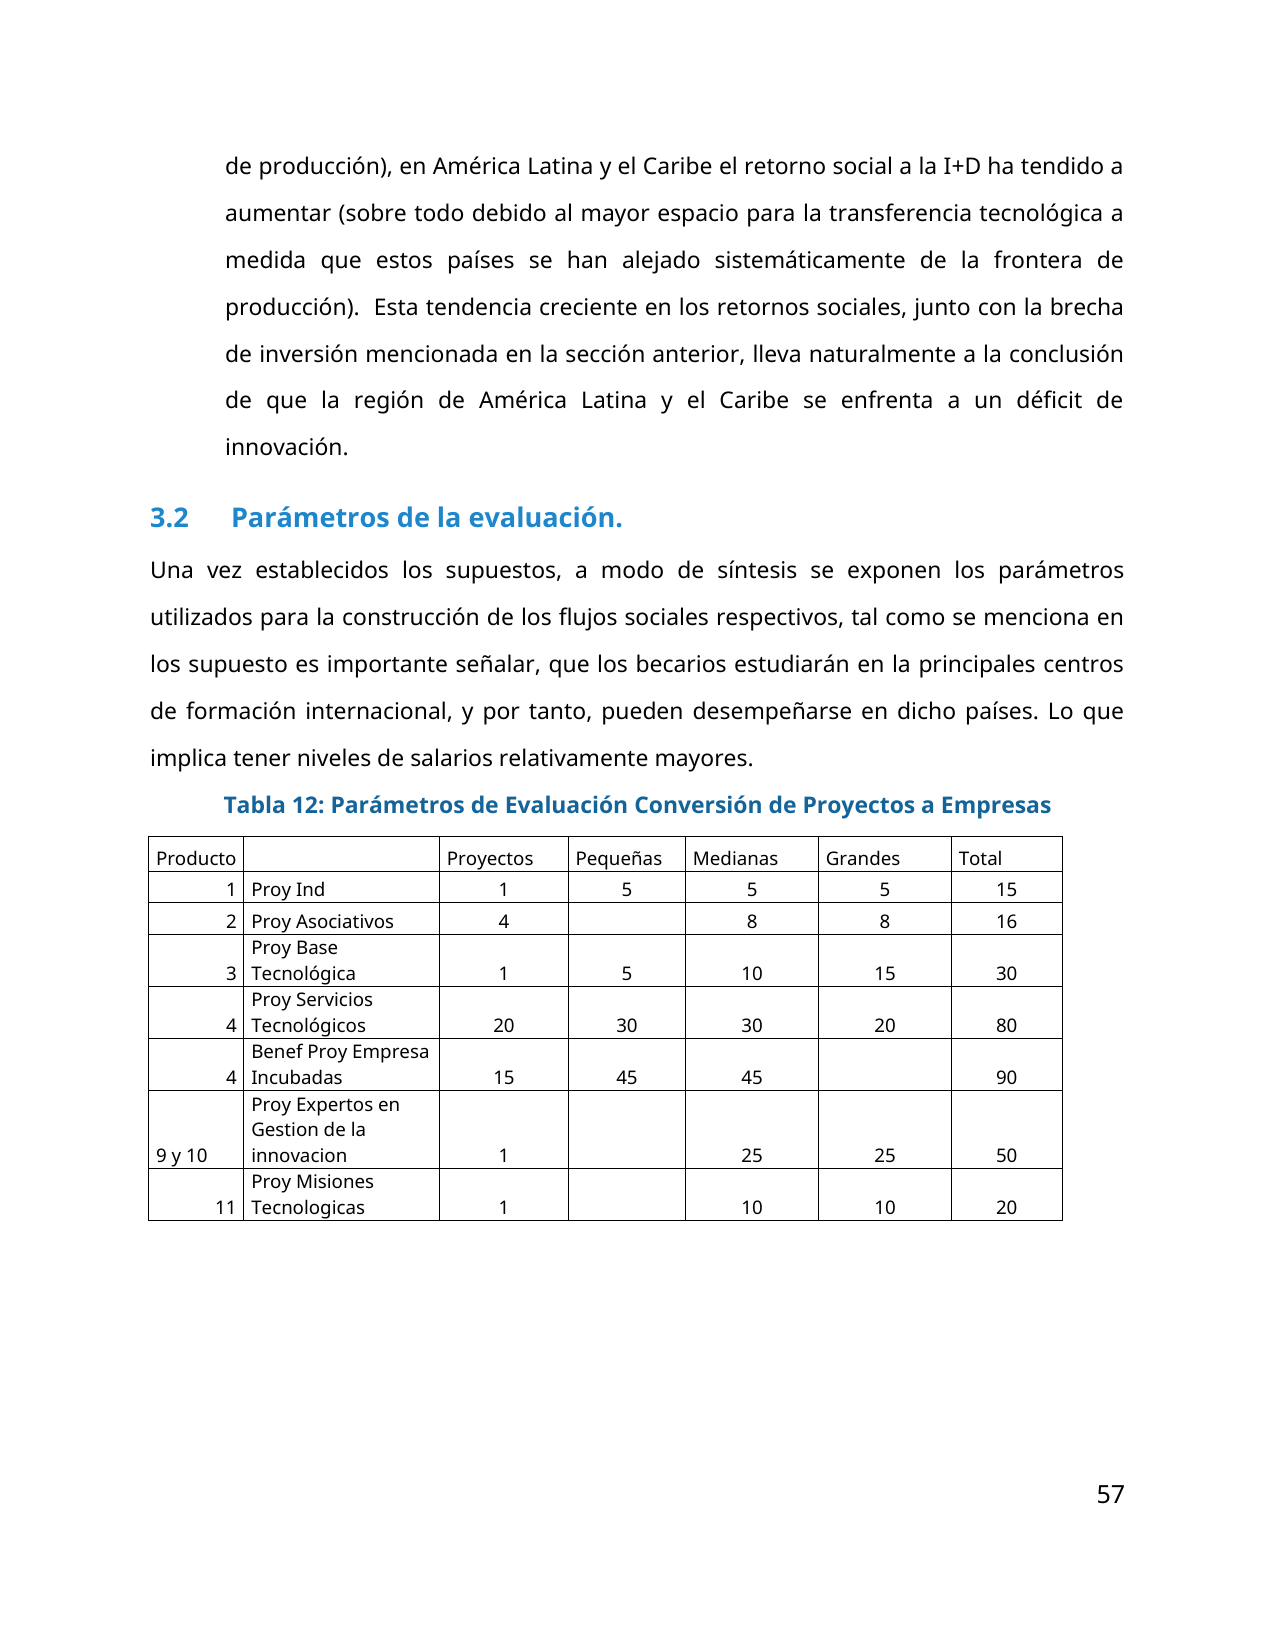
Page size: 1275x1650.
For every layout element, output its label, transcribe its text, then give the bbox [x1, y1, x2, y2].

table_header Producto [149, 837, 243, 871]
text Tabla 12: Parámetros de Evaluación Conversión de Proyectos a Empresas [150, 789, 1125, 820]
table_cell 15 [440, 1039, 568, 1090]
table_cell 45 [686, 1039, 818, 1090]
table_cell 90 [952, 1039, 1062, 1090]
table_cell Benef Proy Empresa Incubadas [244, 1039, 439, 1090]
table_cell 10 [819, 1169, 951, 1219]
table_cell 4 [149, 1039, 243, 1090]
table_cell [569, 1091, 685, 1167]
table_cell 80 [952, 987, 1062, 1038]
table_cell 20 [440, 987, 568, 1038]
table_cell 1 [440, 872, 568, 902]
subtitle Parámetros de la evaluación. [150, 499, 1125, 536]
table_cell 20 [952, 1169, 1062, 1219]
table_cell 16 [952, 903, 1062, 933]
table_cell Proy Base Tecnológica [244, 935, 439, 986]
table_cell 45 [569, 1039, 685, 1090]
table_cell Proy Servicios Tecnológicos [244, 987, 439, 1038]
table_cell 1 [440, 935, 568, 986]
table_cell Proy Ind [244, 872, 439, 902]
table_cell [569, 1169, 685, 1219]
table_cell 8 [686, 903, 818, 933]
table_cell Proy Misiones Tecnologicas [244, 1169, 439, 1219]
table_header Grandes [819, 837, 951, 871]
table_header Proyectos [440, 837, 568, 871]
table_cell 5 [686, 872, 818, 902]
table_cell 5 [819, 872, 951, 902]
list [225, 150, 1125, 462]
table_cell 20 [819, 987, 951, 1038]
table_header Total [952, 837, 1062, 871]
table_cell 25 [686, 1091, 818, 1167]
table_header [244, 837, 439, 871]
table_cell 10 [686, 1169, 818, 1219]
table_cell 15 [952, 872, 1062, 902]
table_cell 5 [569, 872, 685, 902]
table_cell 1 [149, 872, 243, 902]
table_cell 30 [686, 987, 818, 1038]
table_cell 10 [686, 935, 818, 986]
table_cell Proy Asociativos [244, 903, 439, 933]
table_header Pequeñas [569, 837, 685, 871]
table_cell 15 [819, 935, 951, 986]
table_cell [569, 903, 685, 933]
table_cell 8 [819, 903, 951, 933]
table_cell 4 [149, 987, 243, 1038]
text Una vez establecidos los supuestos, a modo de síntesis se exponen los parámetros utilizados para la construcción de los flujos sociales respectivos, tal como se menciona en los supuesto es importante señalar, que los becarios estudiarán en la principales centros de formación internacional, y por tanto, pueden desempeñarse en dicho países. Lo que implica tener niveles de salarios relativamente mayores. [150, 554, 1125, 773]
table_cell 9 y 10 [149, 1091, 243, 1167]
table_cell Proy Expertos en Gestion de la innovacion [244, 1091, 439, 1167]
table_cell 3 [149, 935, 243, 986]
table_cell 1 [440, 1091, 568, 1167]
table_header Medianas [686, 837, 818, 871]
table_cell 50 [952, 1091, 1062, 1167]
table_cell 4 [440, 903, 568, 933]
table_cell 11 [149, 1169, 243, 1219]
table_cell [819, 1039, 951, 1090]
table_cell 2 [149, 903, 243, 933]
table_cell 25 [819, 1091, 951, 1167]
table_cell 30 [952, 935, 1062, 986]
table_cell 5 [569, 935, 685, 986]
table_cell 30 [569, 987, 685, 1038]
table_cell 1 [440, 1169, 568, 1219]
